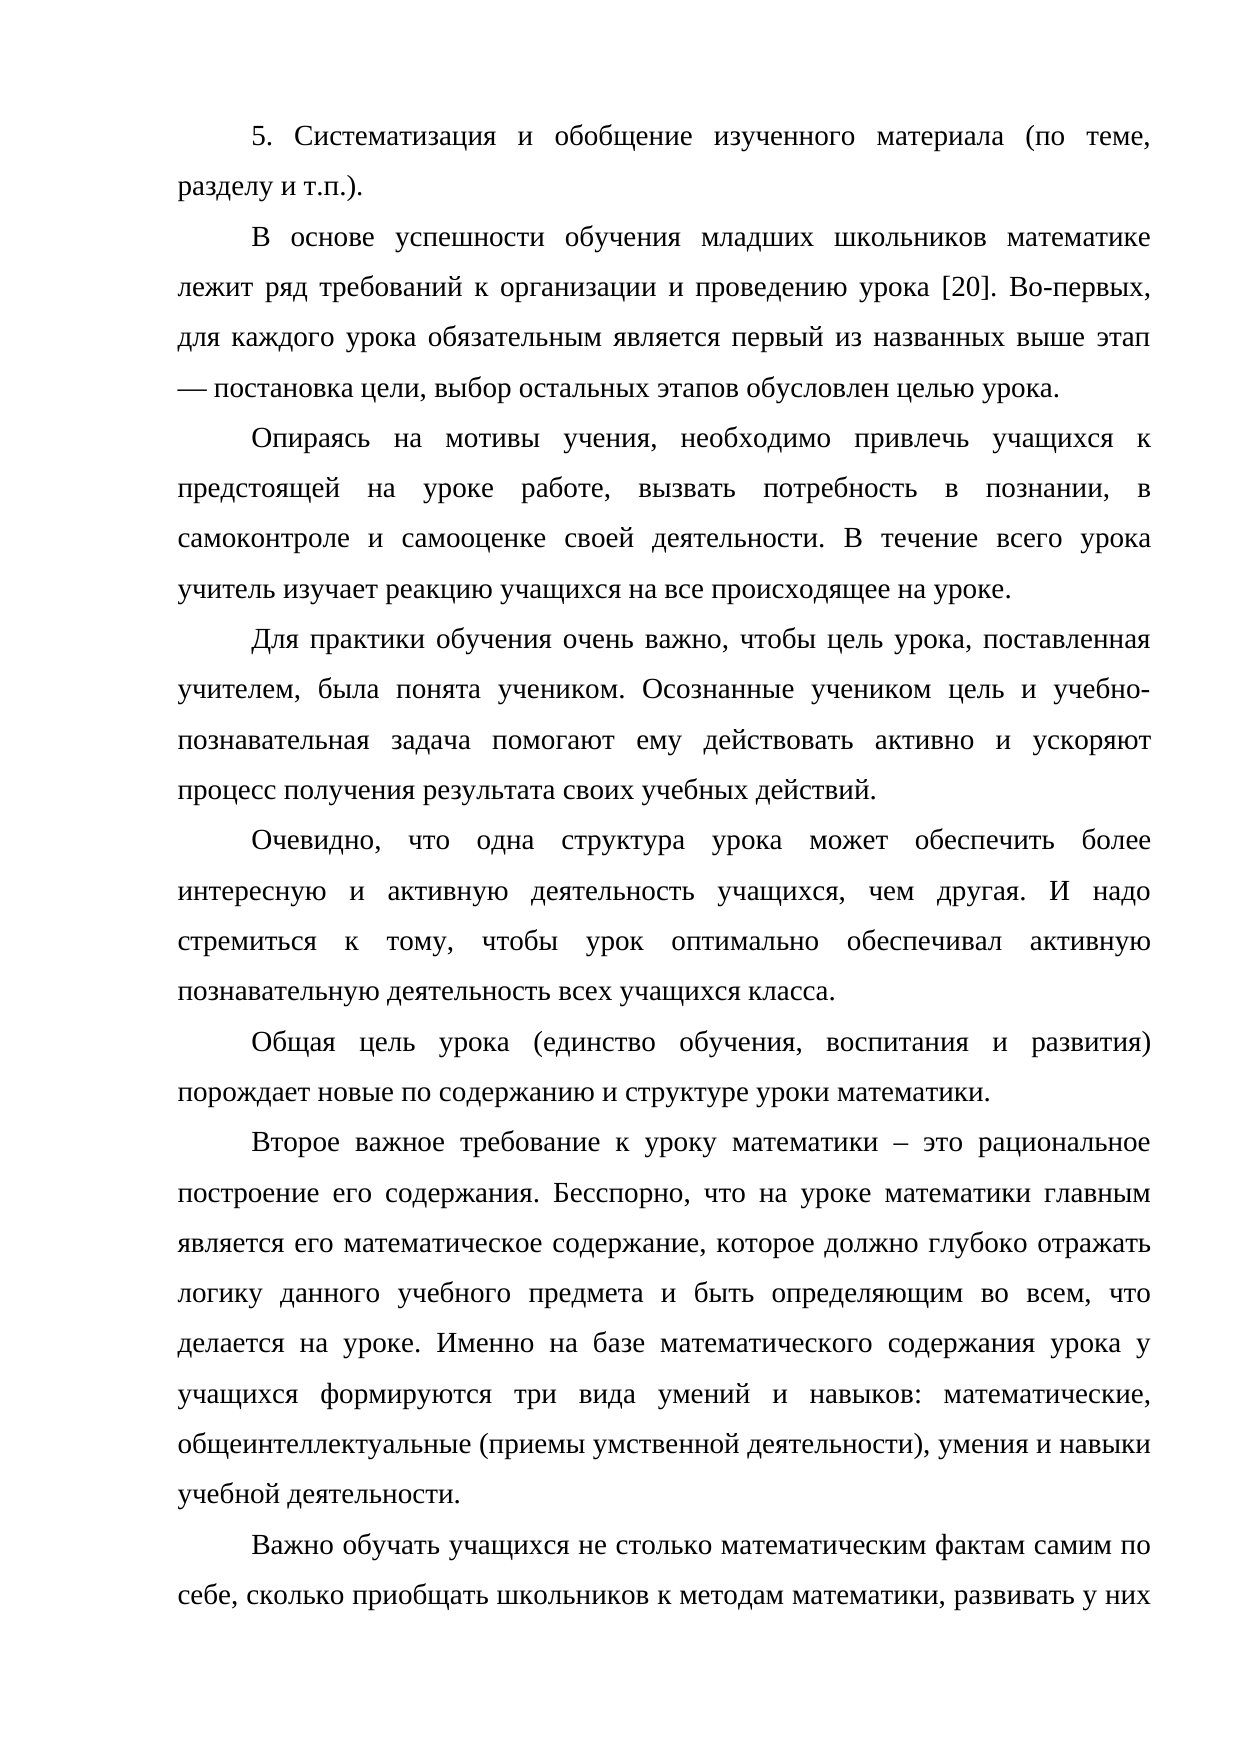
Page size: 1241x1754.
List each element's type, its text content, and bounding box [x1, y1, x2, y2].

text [177, 1527, 1152, 1611]
text Второе важное требование к уроку математики – это рациональное построение его содержания. Бесспорно, что на уроке математики главным является его математическое содержание, которое должно глубоко отражать логику данного учебного предмета и быть определяющим во всем, что делается на уроке. Именно на базе математического содержания урока у учащихся формируются три вида умений и навыков: математические, общеинтеллектуальные (приемы умственной деятельности), умения и навыки учебной деятельности. [177, 1124, 1152, 1510]
text Опираясь на мотивы учения, необходимо привлечь учащихся к предстоящей на уроке работе, вызвать потребность в познании, в самоконтроле и самооценке своей деятельности. В течение всего урока учитель изучает реакцию учащихся на все происходящее на уроке. [177, 420, 1152, 604]
text Общая цель урока (единство обучения, воспитания и развития) порождает новые по содержанию и структуре уроки математики. [177, 1024, 1152, 1108]
text В основе успешности обучения младших школьников математике лежит ряд требований к организации и проведению урока [20]. Во-первых, для каждого урока обязательным является первый из названных выше этап ― постановка цели, выбор остальных этапов обусловлен целью урока. [177, 219, 1152, 403]
text Для практики обучения очень важно, чтобы цель урока, поставленная учителем, была понята учеником. Осознанные учеником цель и учебно-познавательная задача помогают ему действовать активно и ускоряют процесс получения результата своих учебных действий. [177, 621, 1152, 806]
text 5. Систематизация и обобщение изученного материала (по теме, разделу и т.п.). [177, 118, 1152, 202]
text Очевидно, что одна структура урока может обеспечить более интересную и активную деятельность учащихся, чем другая. И надо стремиться к тому, чтобы урок оптимально обеспечивал активную познавательную деятельность всех учащихся класса. [177, 822, 1152, 1007]
